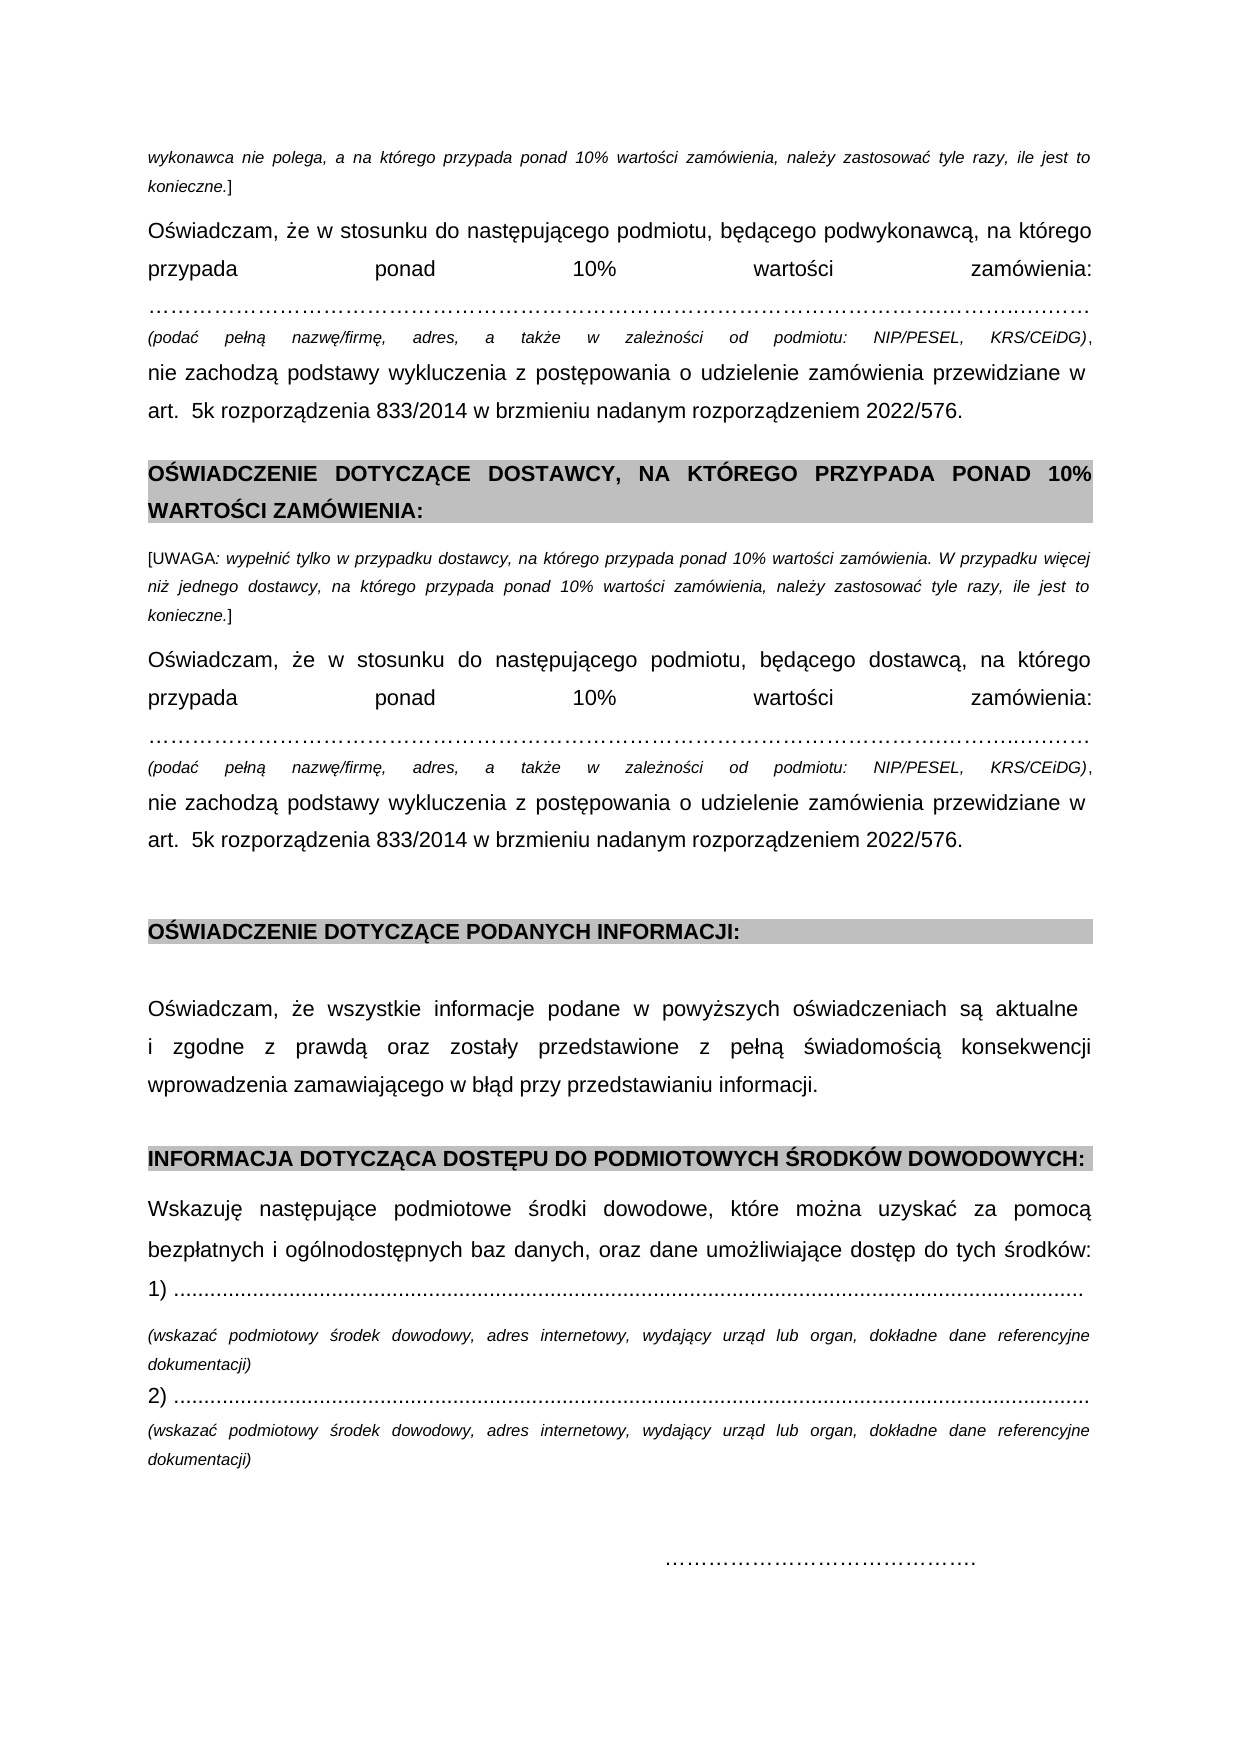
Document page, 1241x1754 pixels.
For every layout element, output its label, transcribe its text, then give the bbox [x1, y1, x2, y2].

text Oświadczam, że wszystkie informacje podane w powyższych oświadczeniach są aktualne i zgodne z prawdą oraz zostały przedstawione z pełną świadomością konsekwencji wprowadzenia zamawiającego w błąd przy przedstawianiu informacji. [148, 996, 1093, 1097]
text [UWAGA: wypełnić tylko w przypadku podwykonawcy (niebędącego podmiotem udostępniającym zasoby), na którego przypada ponad 10% wartości zamówienia. W przypadku więcej niż jednego podwykonawcy, na którego zdolnościach lub sytuacji wykonawca nie polega, a na którego przypada ponad 10% wartości zamówienia, należy zastosować tyle razy, ile jest to konieczne.] [148, 148, 1093, 196]
text (wskazać podmiotowy środek dowodowy, adres internetowy, wydający urząd lub organ, dokładne dane referencyjne dokumentacji) [148, 1421, 1093, 1469]
text OŚWIADCZENIE DOTYCZĄCE PODANYCH INFORMACJI: [148, 919, 1093, 944]
text Oświadczam, że w stosunku do następującego podmiotu, będącego dostawcą, na którego przypada ponad 10% wartości zamówienia: ……………………………………………………………………………………………….………..….…… (podać pełną nazwę/firmę, adres, a także w zależności od podmiotu: NIP/PESEL, KRS/CEiDG), nie zachodzą podstawy wykluczenia z postępowania o udzielenie zamówienia przewidziane w art. 5k rozporządzenia 833/2014 w brzmieniu nadanym rozporządzeniem 2022/576. [148, 647, 1093, 852]
text (wskazać podmiotowy środek dowodowy, adres internetowy, wydający urząd lub organ, dokładne dane referencyjne dokumentacji) [148, 1326, 1093, 1374]
text 2) ....................................................................................................................................................... [148, 1383, 1093, 1409]
text [UWAGA: wypełnić tylko w przypadku dostawcy, na którego przypada ponad 10% wartości zamówienia. W przypadku więcej niż jednego dostawcy, na którego przypada ponad 10% wartości zamówienia, należy zastosować tyle razy, ile jest to konieczne.] [148, 548, 1093, 625]
text Wskazuję następujące podmiotowe środki dowodowe, które można uzyskać za pomocą bezpłatnych i ogólnodostępnych baz danych, oraz dane umożliwiające dostęp do tych środków: 1) ...................................................................................................................................................... [148, 1196, 1093, 1301]
text ……………………………………. [148, 1545, 1093, 1571]
text INFORMACJA DOTYCZĄCA DOSTĘPU DO PODMIOTOWYCH ŚRODKÓW DOWODOWYCH: [148, 1146, 1093, 1171]
text OŚWIADCZENIE DOTYCZĄCE DOSTAWCY, NA KTÓREGO PRZYPADA PONAD 10% WARTOŚCI ZAMÓWIENIA: [148, 460, 1093, 523]
text Oświadczam, że w stosunku do następującego podmiotu, będącego podwykonawcą, na którego przypada ponad 10% wartości zamówienia: ……………………………………………………………………………………………….………..….…… (podać pełną nazwę/firmę, adres, a także w zależności od podmiotu: NIP/PESEL, KRS/CEiDG), nie zachodzą podstawy wykluczenia z postępowania o udzielenie zamówienia przewidziane w art. 5k rozporządzenia 833/2014 w brzmieniu nadanym rozporządzeniem 2022/576. [148, 218, 1093, 423]
